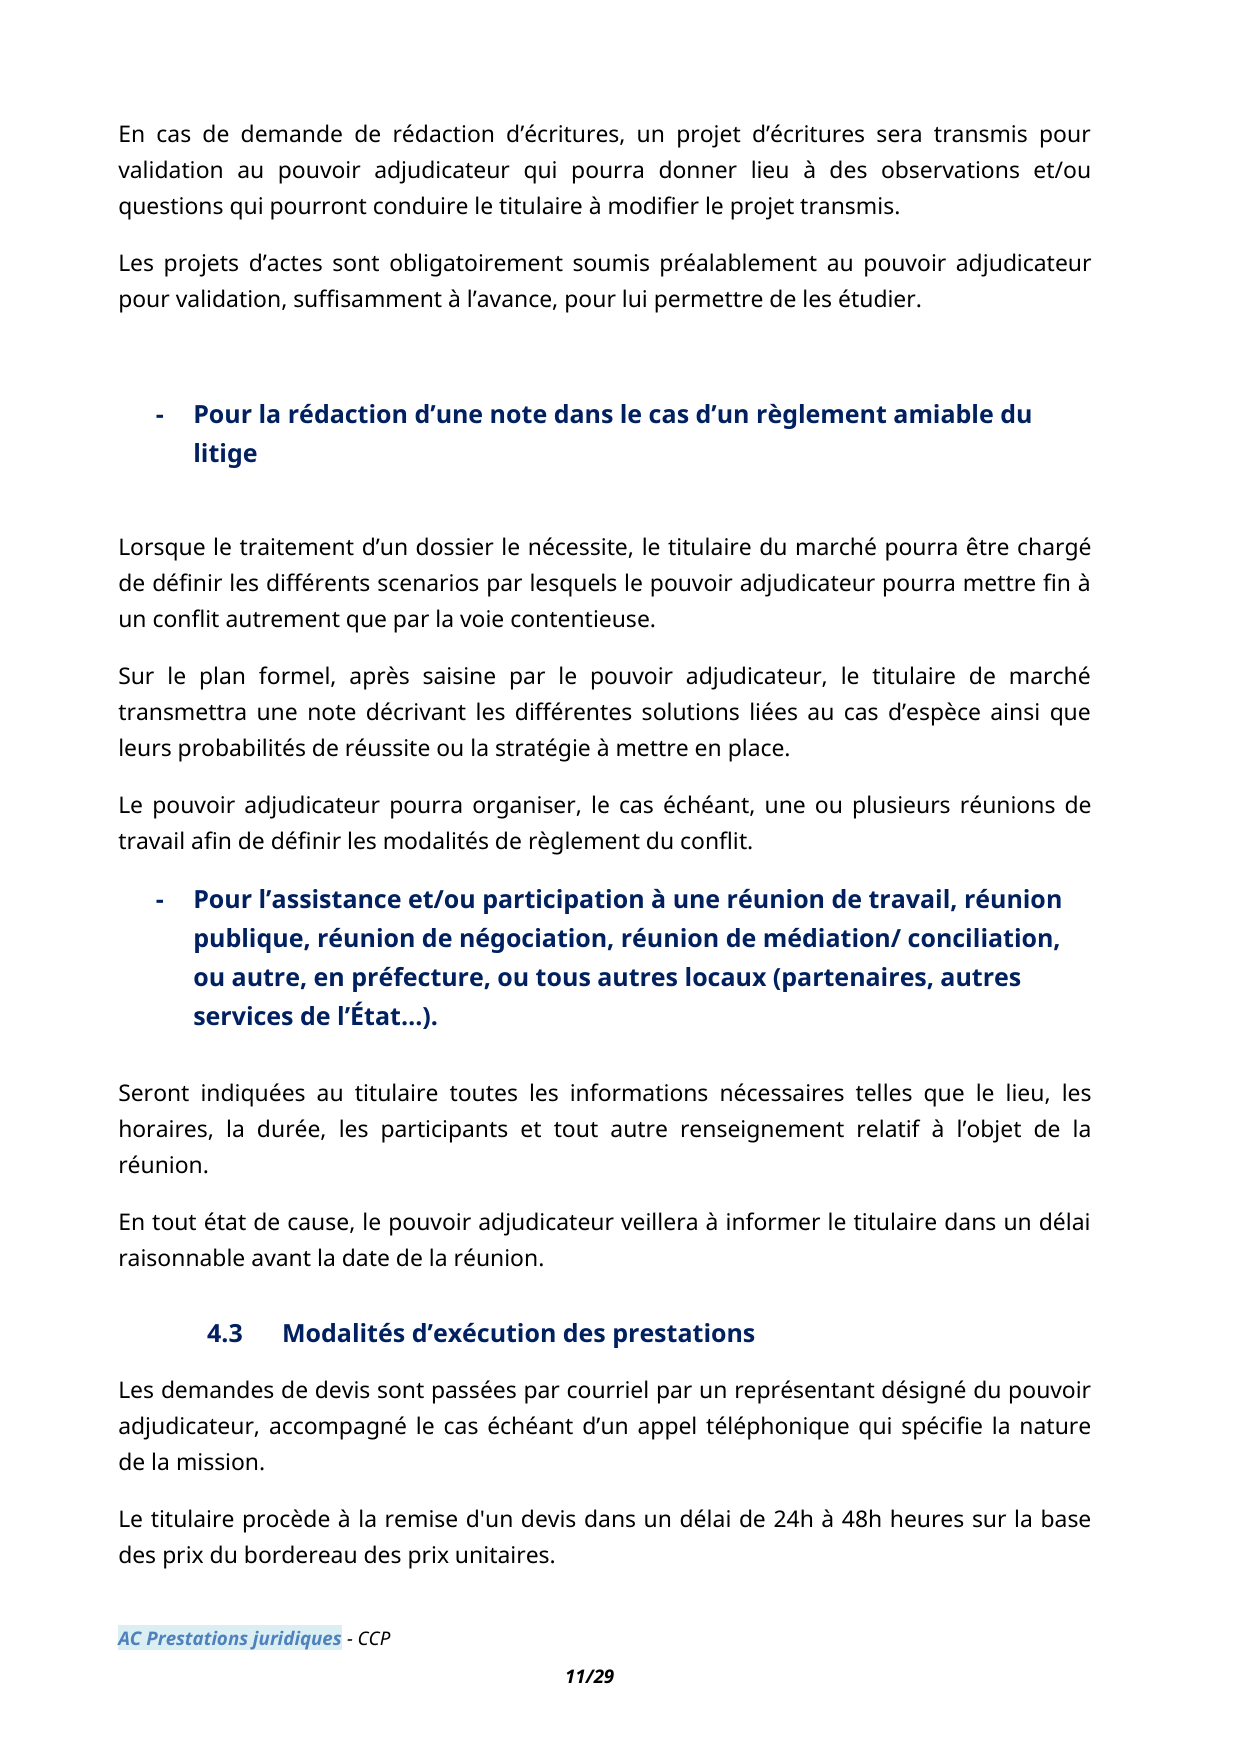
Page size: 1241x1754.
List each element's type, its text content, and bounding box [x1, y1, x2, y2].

text Les projets d’actes sont obligatoirement soumis préalablement au pouvoir adjudicateur pour validation, suffisamment à l’avance, pour lui permettre de les étudier. [118, 247, 1092, 314]
subtitle Modalités d’exécution des prestations [207, 1315, 1092, 1349]
list Pour la rédaction d’une note dans le cas d’un règlement amiable du litige [156, 396, 1092, 469]
text Sur le plan formel, après saisine par le pouvoir adjudicateur, le titulaire de marché transmettra une note décrivant les différentes solutions liées au cas d’espèce ainsi que leurs probabilités de réussite ou la stratégie à mettre en place. [118, 660, 1092, 763]
text Les demandes de devis sont passées par courriel par un représentant désigné du pouvoir adjudicateur, accompagné le cas échéant d’un appel téléphonique qui spécifie la nature de la mission. [118, 1374, 1092, 1477]
list Pour l’assistance et/ou participation à une réunion de travail, réunion publique, réunion de négociation, réunion de médiation/ conciliation, ou autre, en préfecture, ou tous autres locaux (partenaires, autres services de l’État…). [156, 881, 1092, 1033]
text Le titulaire procède à la remise d'un devis dans un délai de 24h à 48h heures sur la base des prix du bordereau des prix unitaires. [118, 1503, 1092, 1570]
text Seront indiquées au titulaire toutes les informations nécessaires telles que le lieu, les horaires, la durée, les participants et tout autre renseignement relatif à l’objet de la réunion. [118, 1077, 1092, 1180]
text En cas de demande de rédaction d’écritures, un projet d’écritures sera transmis pour validation au pouvoir adjudicateur qui pourra donner lieu à des observations et/ou questions qui pourront conduire le titulaire à modifier le projet transmis. [118, 118, 1092, 221]
text En tout état de cause, le pouvoir adjudicateur veillera à informer le titulaire dans un délai raisonnable avant la date de la réunion. [118, 1206, 1092, 1273]
text Lorsque le traitement d’un dossier le nécessite, le titulaire du marché pourra être chargé de définir les différents scenarios par lesquels le pouvoir adjudicateur pourra mettre fin à un conflit autrement que par la voie contentieuse. [118, 531, 1092, 634]
text Le pouvoir adjudicateur pourra organiser, le cas échéant, une ou plusieurs réunions de travail afin de définir les modalités de règlement du conflit. [118, 789, 1092, 856]
